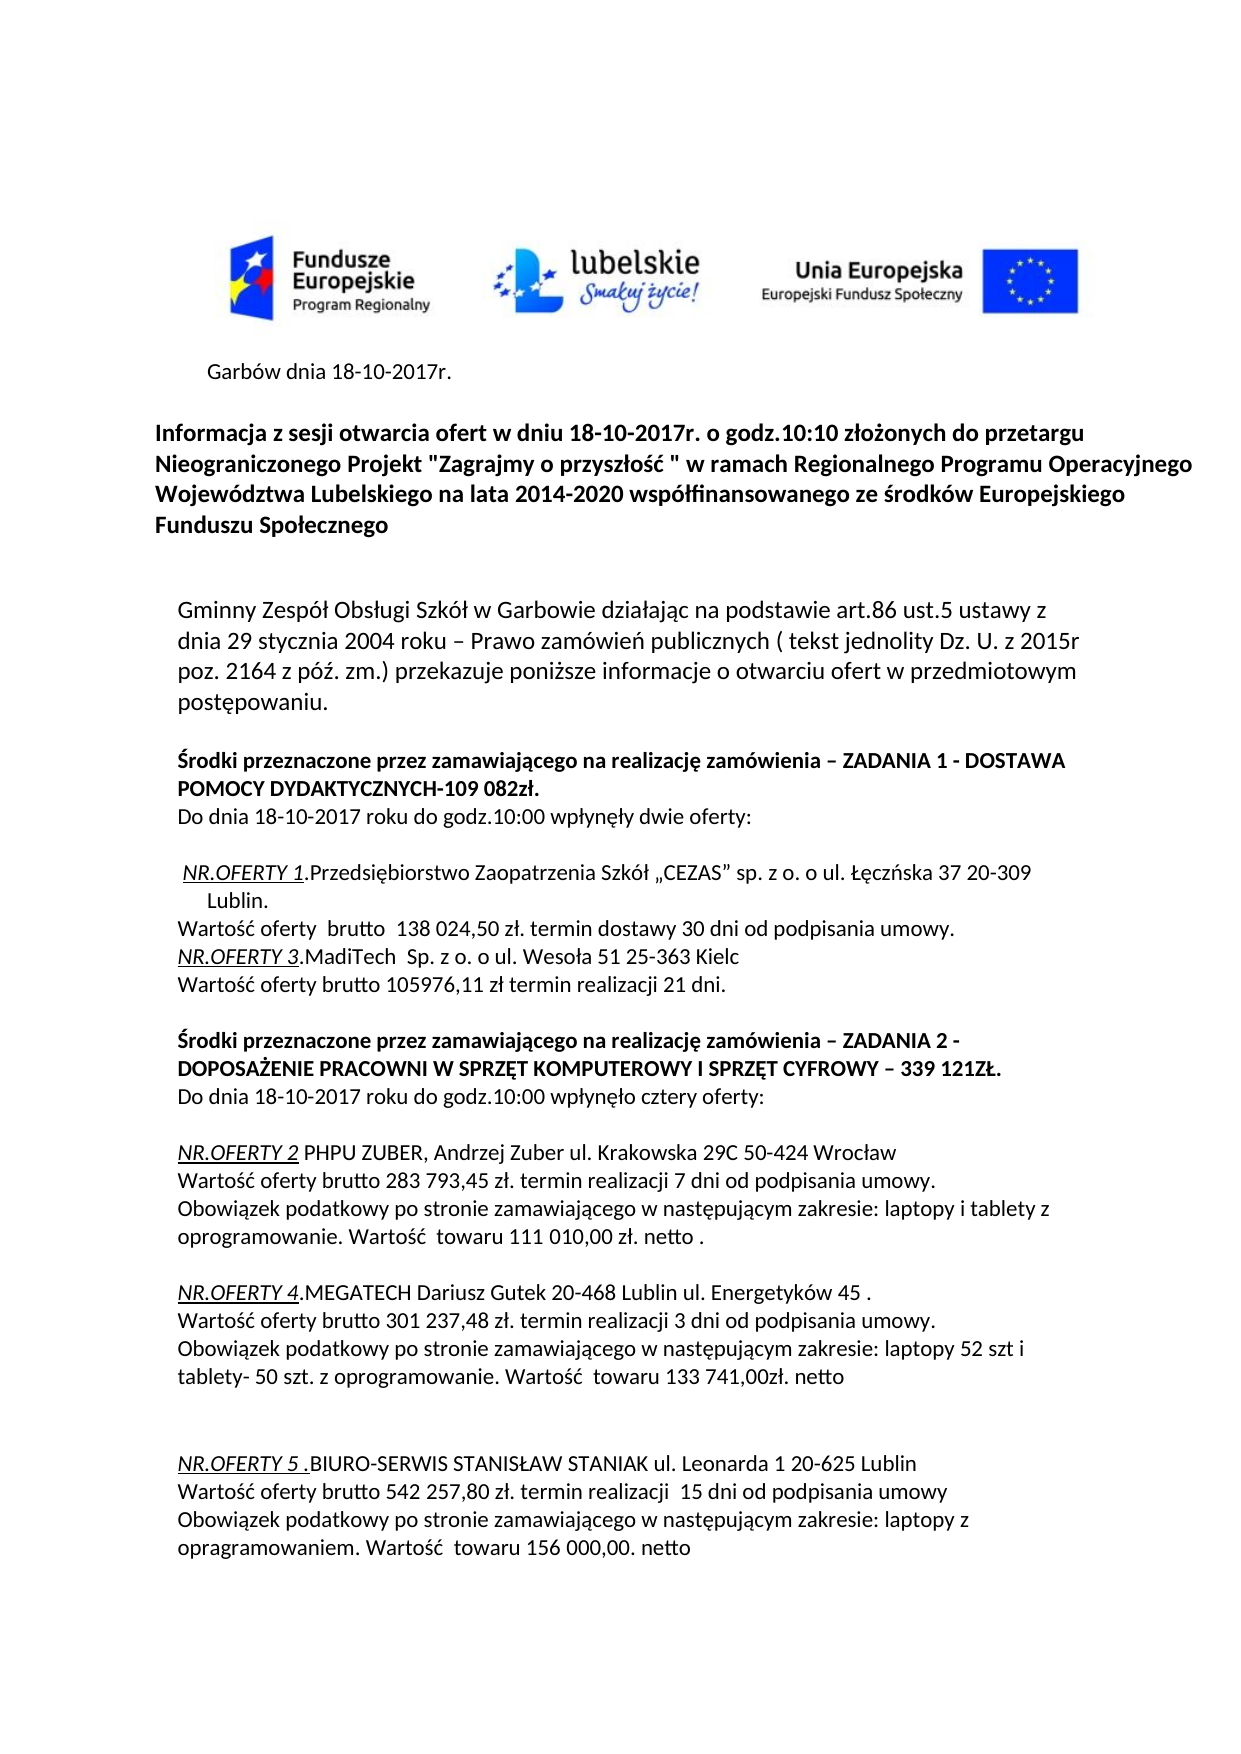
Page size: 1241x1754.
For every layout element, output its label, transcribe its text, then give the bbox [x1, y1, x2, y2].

text Wartość oferty brutto 105976,11 zł termin realizacji 21 dni. [177, 970, 1093, 998]
text Obowiązek podatkowy po stronie zamawiającego w następującym zakresie: laptopy i tablety z oprogramowanie. Wartość towaru 111 010,00 zł. netto . [177, 1194, 1093, 1250]
text NR.OFERTY 4.MEGATECH Dariusz Gutek 20-468 Lublin ul. Energetyków 45 . [177, 1278, 1093, 1306]
table_header Informacja z sesji otwarcia ofert w dniu 18-10-2017r. o godz.10:10 złożonych do przetargu Nieograniczonego Projekt "Zagrajmy o przyszłość " w ramach Regionalnego Programu Operacyjnego Województwa Lubelskiego na lata 2014-2020 współfinansowanego ze środków Europejskiego Funduszu Społecznego [148, 415, 1240, 539]
text Wartość oferty brutto 283 793,45 zł. termin realizacji 7 dni od podpisania umowy. [177, 1166, 1093, 1194]
text NR.OFERTY 5 .BIURO-SERWIS STANISŁAW STANIAK ul. Leonarda 1 20-625 Lublin [177, 1449, 1093, 1477]
text Wartość oferty brutto 301 237,48 zł. termin realizacji 3 dni od podpisania umowy. [177, 1306, 1093, 1334]
text Środki przeznaczone przez zamawiającego na realizację zamówienia – ZADANIA 1 - DOSTAWA POMOCY DYDAKTYCZNYCH-109 082zł. [177, 746, 1093, 802]
text Gminny Zespół Obsługi Szkół w Garbowie działając na podstawie art.86 ust.5 ustawy z dnia 29 stycznia 2004 roku – Prawo zamówień publicznych ( tekst jednolity Dz. U. z 2015r poz. 2164 z póź. zm.) przekazuje poniższe informacje o otwarciu ofert w przedmiotowym postępowaniu. [177, 594, 1093, 716]
text Obowiązek podatkowy po stronie zamawiającego w następującym zakresie: laptopy z opragramowaniem. Wartość towaru 156 000,00. netto [177, 1505, 1093, 1561]
picture [177, 202, 1123, 358]
text Do dnia 18-10-2017 roku do godz.10:00 wpłynęły dwie oferty: [177, 802, 1093, 830]
text Garbów dnia 18-10-2017r. [177, 358, 1093, 385]
text NR.OFERTY 3.MadiTech Sp. z o. o ul. Wesoła 51 25-363 Kielc [177, 942, 1093, 970]
text NR.OFERTY 1.Przedsiębiorstwo Zaopatrzenia Szkół „CEZAS” sp. z o. o ul. Łęczńska 37 20-309 Lublin. [177, 858, 1093, 914]
text Obowiązek podatkowy po stronie zamawiającego w następującym zakresie: laptopy 52 szt i tablety- 50 szt. z oprogramowanie. Wartość towaru 133 741,00zł. netto [177, 1334, 1093, 1390]
text Wartość oferty brutto 138 024,50 zł. termin dostawy 30 dni od podpisania umowy. [177, 914, 1093, 942]
text NR.OFERTY 2 PHPU ZUBER, Andrzej Zuber ul. Krakowska 29C 50-424 Wrocław [177, 1138, 1093, 1166]
text Do dnia 18-10-2017 roku do godz.10:00 wpłynęło cztery oferty: [177, 1082, 1093, 1110]
text Wartość oferty brutto 542 257,80 zł. termin realizacji 15 dni od podpisania umowy [177, 1477, 1093, 1505]
text Środki przeznaczone przez zamawiającego na realizację zamówienia – ZADANIA 2 -DOPOSAŻENIE PRACOWNI W SPRZĘT KOMPUTEROWY I SPRZĘT CYFROWY – 339 121ZŁ. [177, 1026, 1093, 1082]
